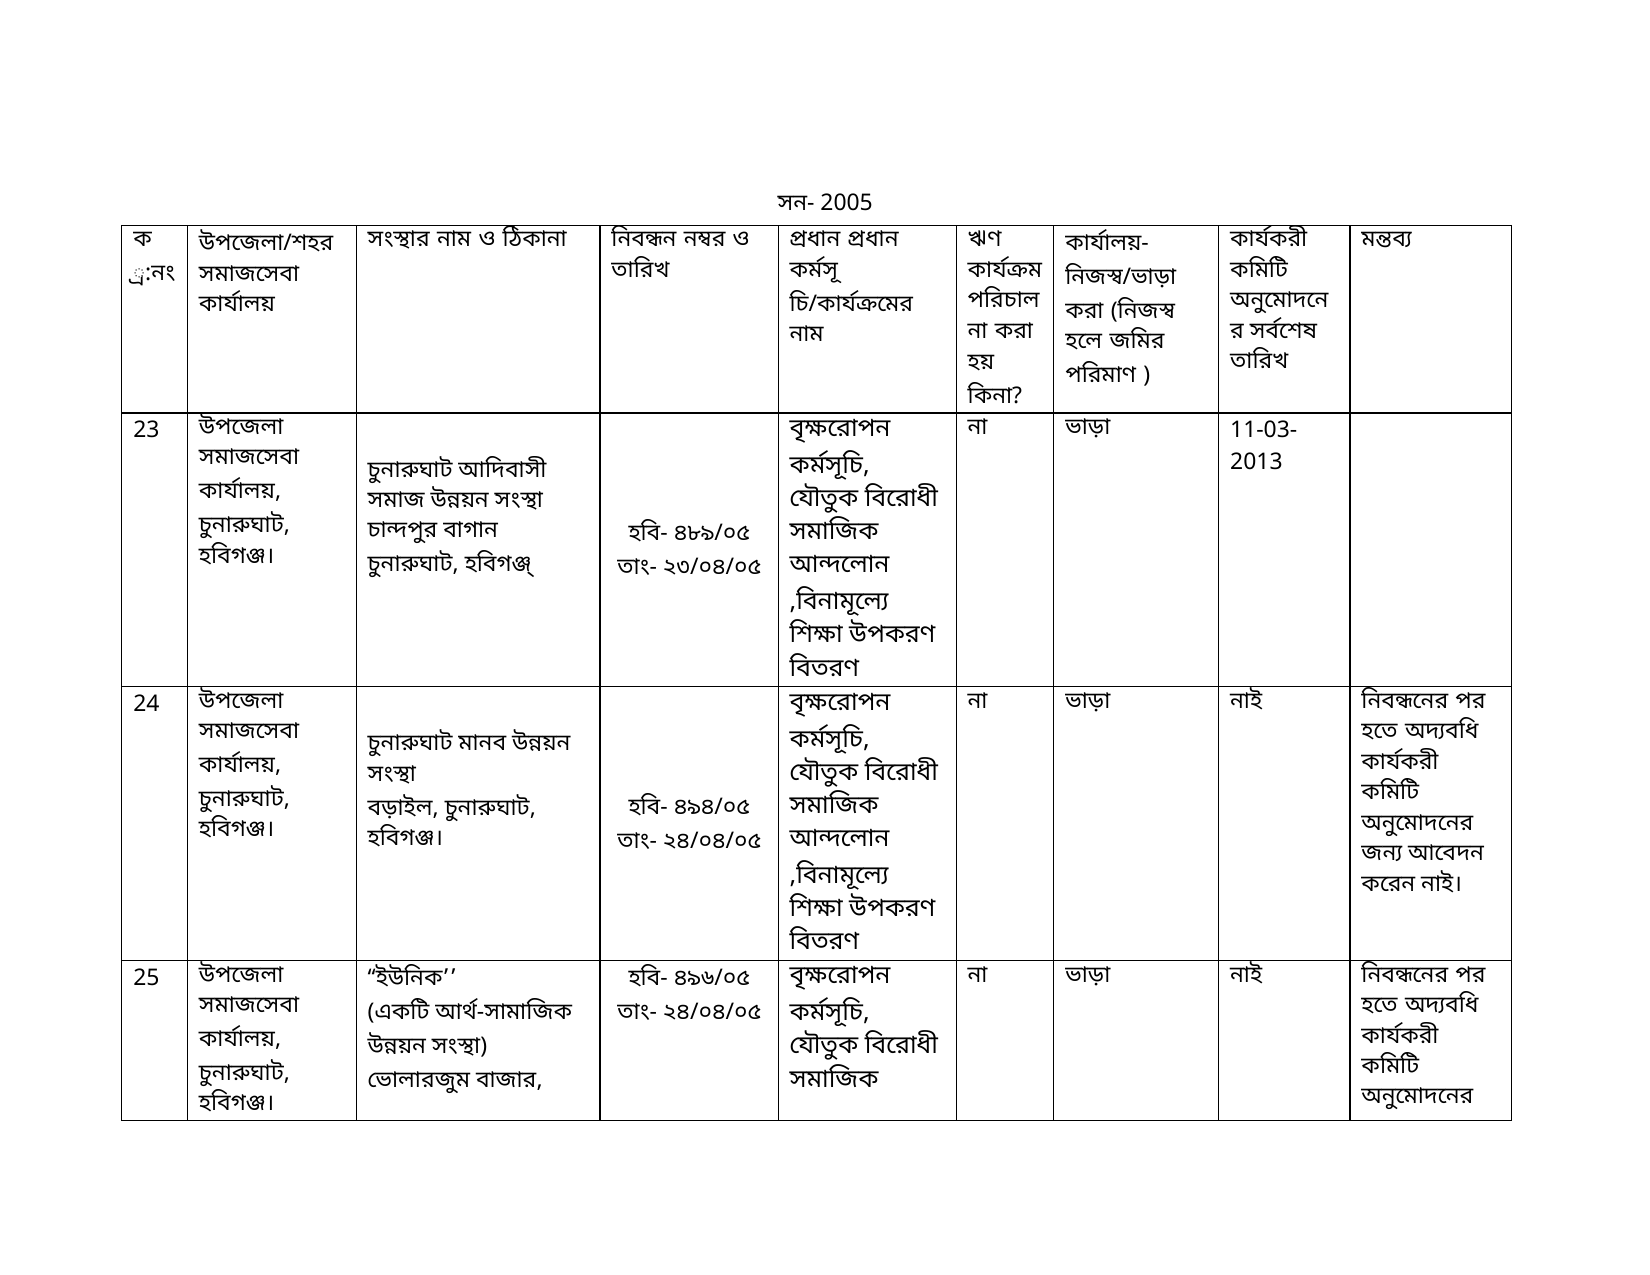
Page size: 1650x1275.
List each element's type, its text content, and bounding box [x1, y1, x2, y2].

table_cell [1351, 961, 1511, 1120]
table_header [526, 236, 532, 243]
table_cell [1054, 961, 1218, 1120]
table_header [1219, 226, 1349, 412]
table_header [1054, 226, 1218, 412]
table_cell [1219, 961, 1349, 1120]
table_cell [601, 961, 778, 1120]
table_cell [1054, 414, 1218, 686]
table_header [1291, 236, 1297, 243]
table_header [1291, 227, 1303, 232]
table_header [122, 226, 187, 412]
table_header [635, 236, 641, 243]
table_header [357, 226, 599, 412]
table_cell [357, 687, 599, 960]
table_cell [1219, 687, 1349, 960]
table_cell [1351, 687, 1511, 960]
text সন- 2005 [150, 186, 1500, 220]
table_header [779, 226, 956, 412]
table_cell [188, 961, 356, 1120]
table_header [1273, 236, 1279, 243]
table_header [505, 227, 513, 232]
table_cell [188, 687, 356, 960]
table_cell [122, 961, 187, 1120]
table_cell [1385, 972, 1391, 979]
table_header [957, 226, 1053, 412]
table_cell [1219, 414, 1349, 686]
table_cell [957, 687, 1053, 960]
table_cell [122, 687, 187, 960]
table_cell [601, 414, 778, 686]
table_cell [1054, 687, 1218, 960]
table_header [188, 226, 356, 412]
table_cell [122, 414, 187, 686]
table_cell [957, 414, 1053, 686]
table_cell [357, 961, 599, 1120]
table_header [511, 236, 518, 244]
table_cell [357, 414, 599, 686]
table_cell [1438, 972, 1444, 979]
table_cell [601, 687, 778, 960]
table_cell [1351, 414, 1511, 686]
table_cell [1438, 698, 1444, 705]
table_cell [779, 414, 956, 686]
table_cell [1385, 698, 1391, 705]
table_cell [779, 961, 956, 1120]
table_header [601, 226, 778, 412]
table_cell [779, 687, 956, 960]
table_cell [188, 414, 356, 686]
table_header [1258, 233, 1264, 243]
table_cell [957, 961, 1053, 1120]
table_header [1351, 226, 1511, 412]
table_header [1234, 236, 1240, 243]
